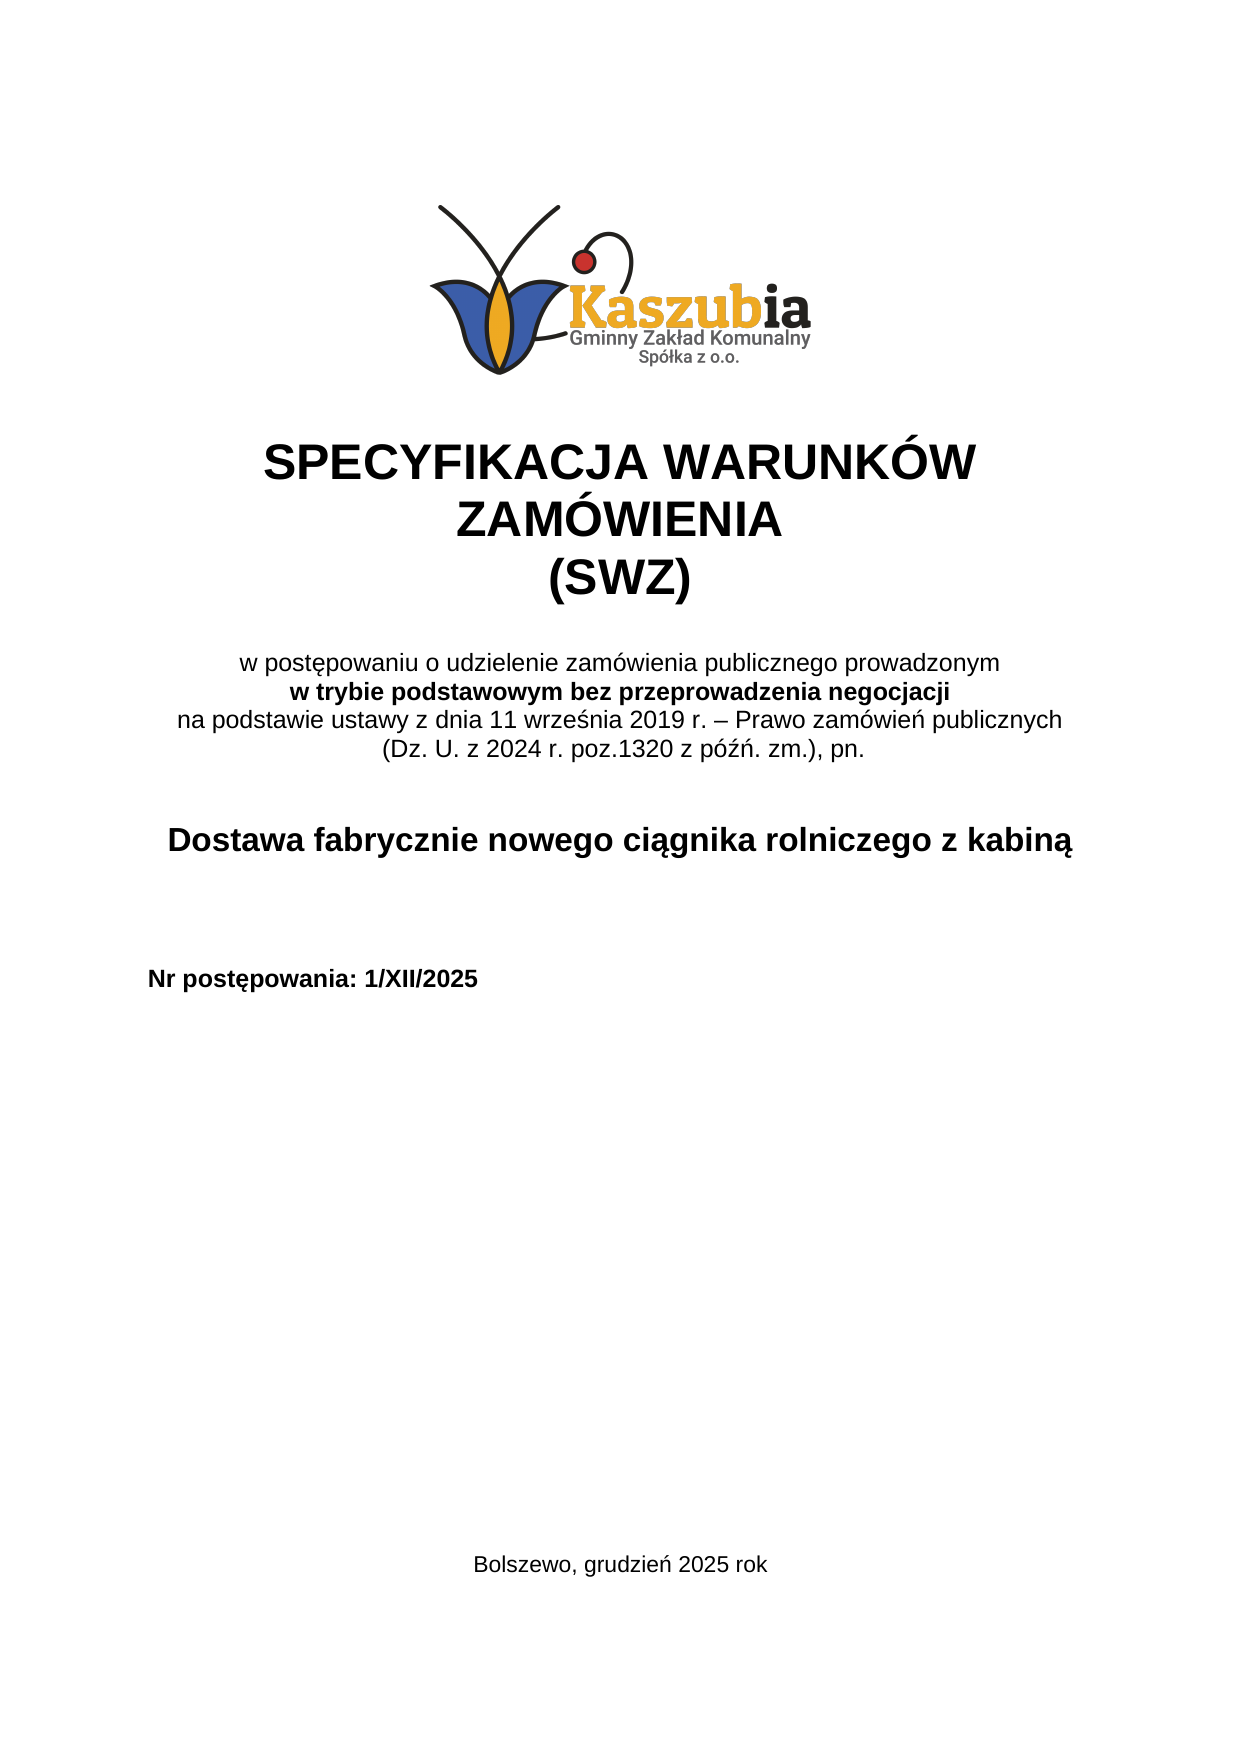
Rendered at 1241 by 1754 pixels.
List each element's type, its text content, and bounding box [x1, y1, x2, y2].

text (Dz. U. z 2024 r. poz.1320 z późń. zm.), pn. [148, 734, 1092, 763]
text Bolszewo, grudzień 2025 rok [148, 1551, 1092, 1578]
text SPECYFIKACJA WARUNKÓW ZAMÓWIENIA [148, 432, 1092, 547]
text (SWZ) [148, 547, 1092, 605]
text w trybie podstawowym bez przeprowadzenia negocjacji [148, 677, 1092, 705]
text Dostawa fabrycznie nowego ciągnika rolniczego z kabiną [148, 820, 1092, 859]
text w postępowaniu o udzielenie zamówienia publicznego prowadzonym [148, 648, 1092, 677]
picture [429, 205, 811, 375]
text na podstawie ustawy z dnia 11 września 2019 r. – Prawo zamówień publicznych [148, 705, 1092, 734]
text Nr postępowania: 1/XII/2025 [148, 964, 1092, 993]
